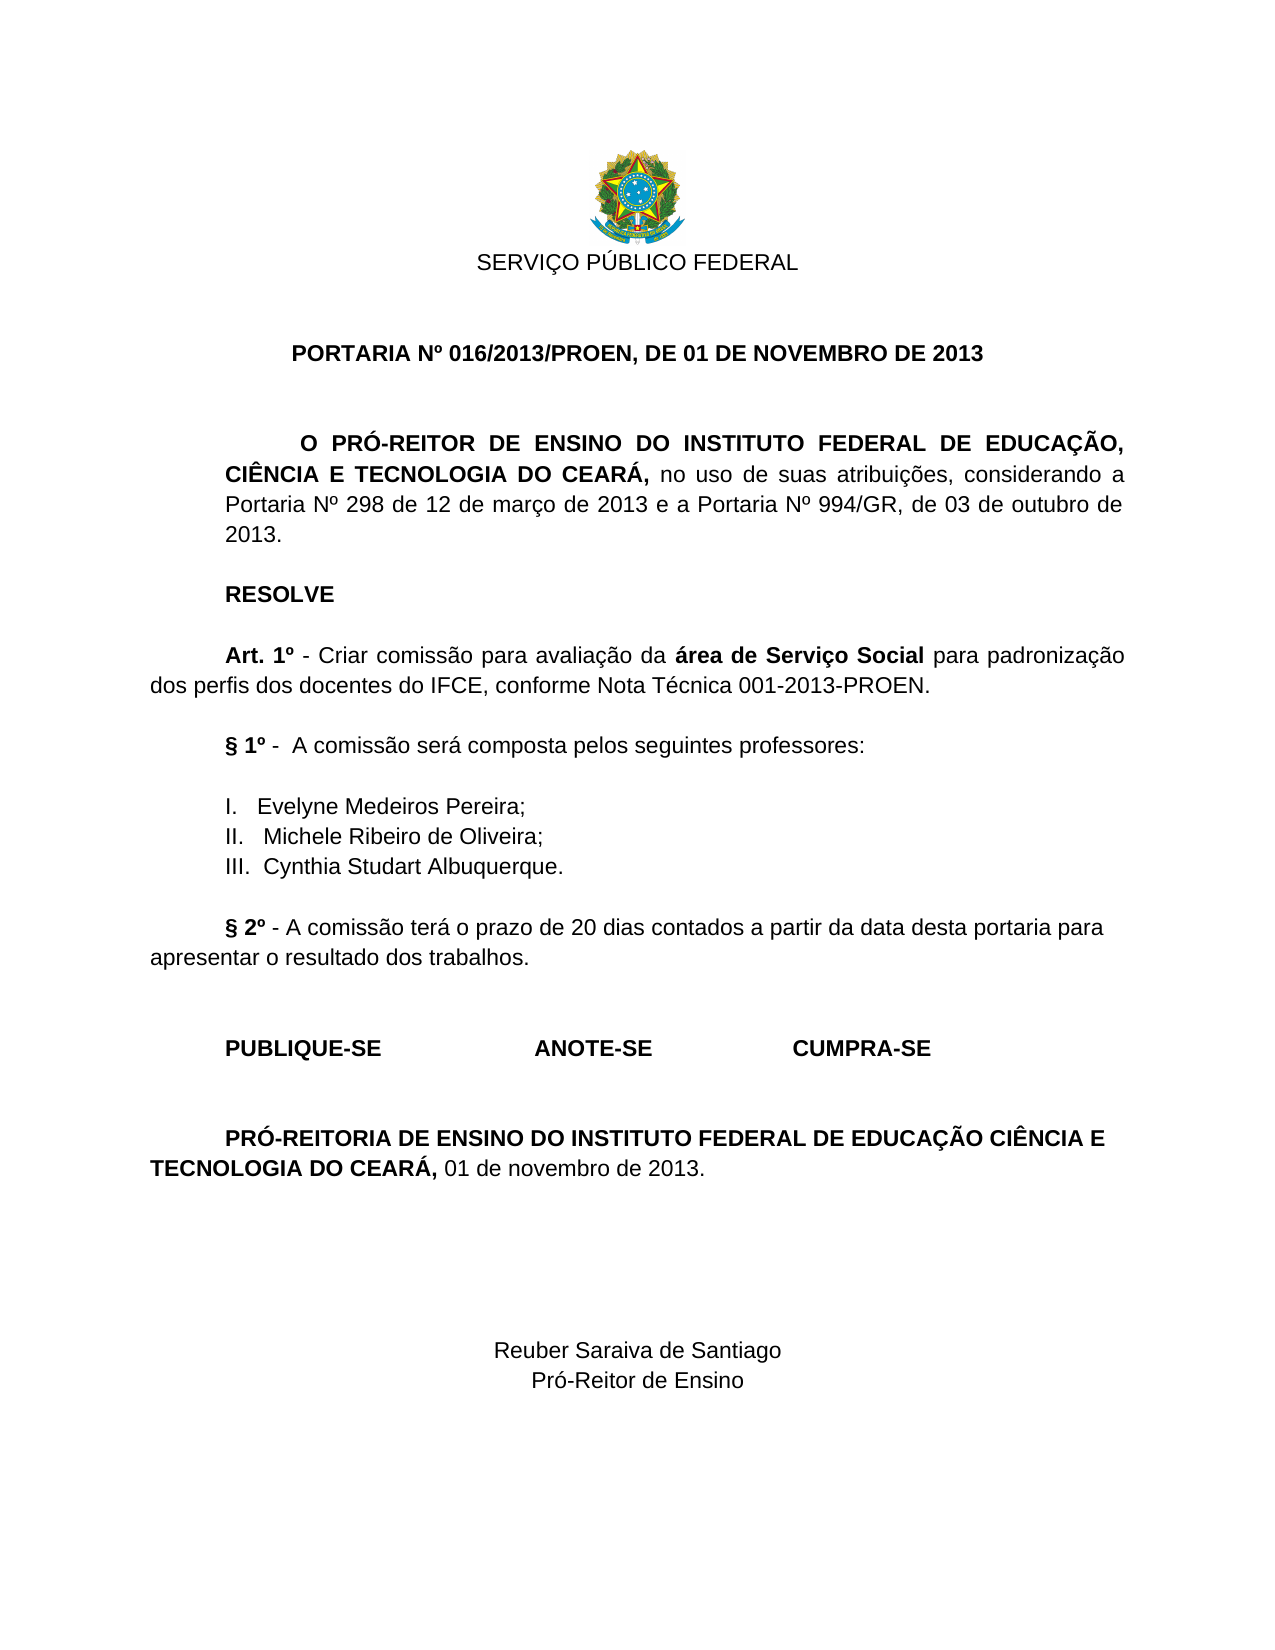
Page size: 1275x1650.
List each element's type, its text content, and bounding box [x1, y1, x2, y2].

text RESOLVE [150, 581, 1125, 608]
text SERVIÇO PÚBLICO FEDERAL [150, 249, 1125, 276]
text III. Cynthia Studart Albuquerque. [150, 853, 1125, 880]
text PUBLIQUE-SE ANOTE-SE CUMPRA-SE [150, 1034, 1125, 1061]
text PRÓ-REITORIA DE ENSINO DO INSTITUTO FEDERAL DE EDUCAÇÃO CIÊNCIA E TECNOLOGIA DO CEARÁ, 01 de novembro de 2013. [150, 1125, 1125, 1182]
text I. Evelyne Medeiros Pereira; [150, 793, 1125, 819]
text § 1º - A comissão será composta pelos seguintes professores: [150, 732, 1125, 759]
picture [589, 150, 686, 246]
text Art. 1º - Criar comissão para avaliação da área de Serviço Social para padronização dos perfis dos docentes do IFCE, conforme Nota Técnica 001-2013-PROEN. [150, 642, 1125, 698]
text § 2º - A comissão terá o prazo de 20 dias contados a partir da data desta portaria para apresentar o resultado dos trabalhos. [150, 914, 1125, 970]
text PORTARIA Nº 016/2013/PROEN, DE 01 DE NOVEMBRO DE 2013 [150, 340, 1125, 366]
text O PRÓ-REITOR DE ENSINO DO INSTITUTO FEDERAL DE EDUCAÇÃO, CIÊNCIA E TECNOLOGIA DO CEARÁ, no uso de suas atribuições, considerando a Portaria Nº 298 de 12 de março de 2013 e a Portaria Nº 994/GR, de 03 de outubro de 2013. [225, 430, 1125, 547]
text Pró-Reitor de Ensino [150, 1367, 1125, 1393]
text II. Michele Ribeiro de Oliveira; [150, 823, 1125, 849]
text Reuber Saraiva de Santiago [150, 1337, 1125, 1363]
